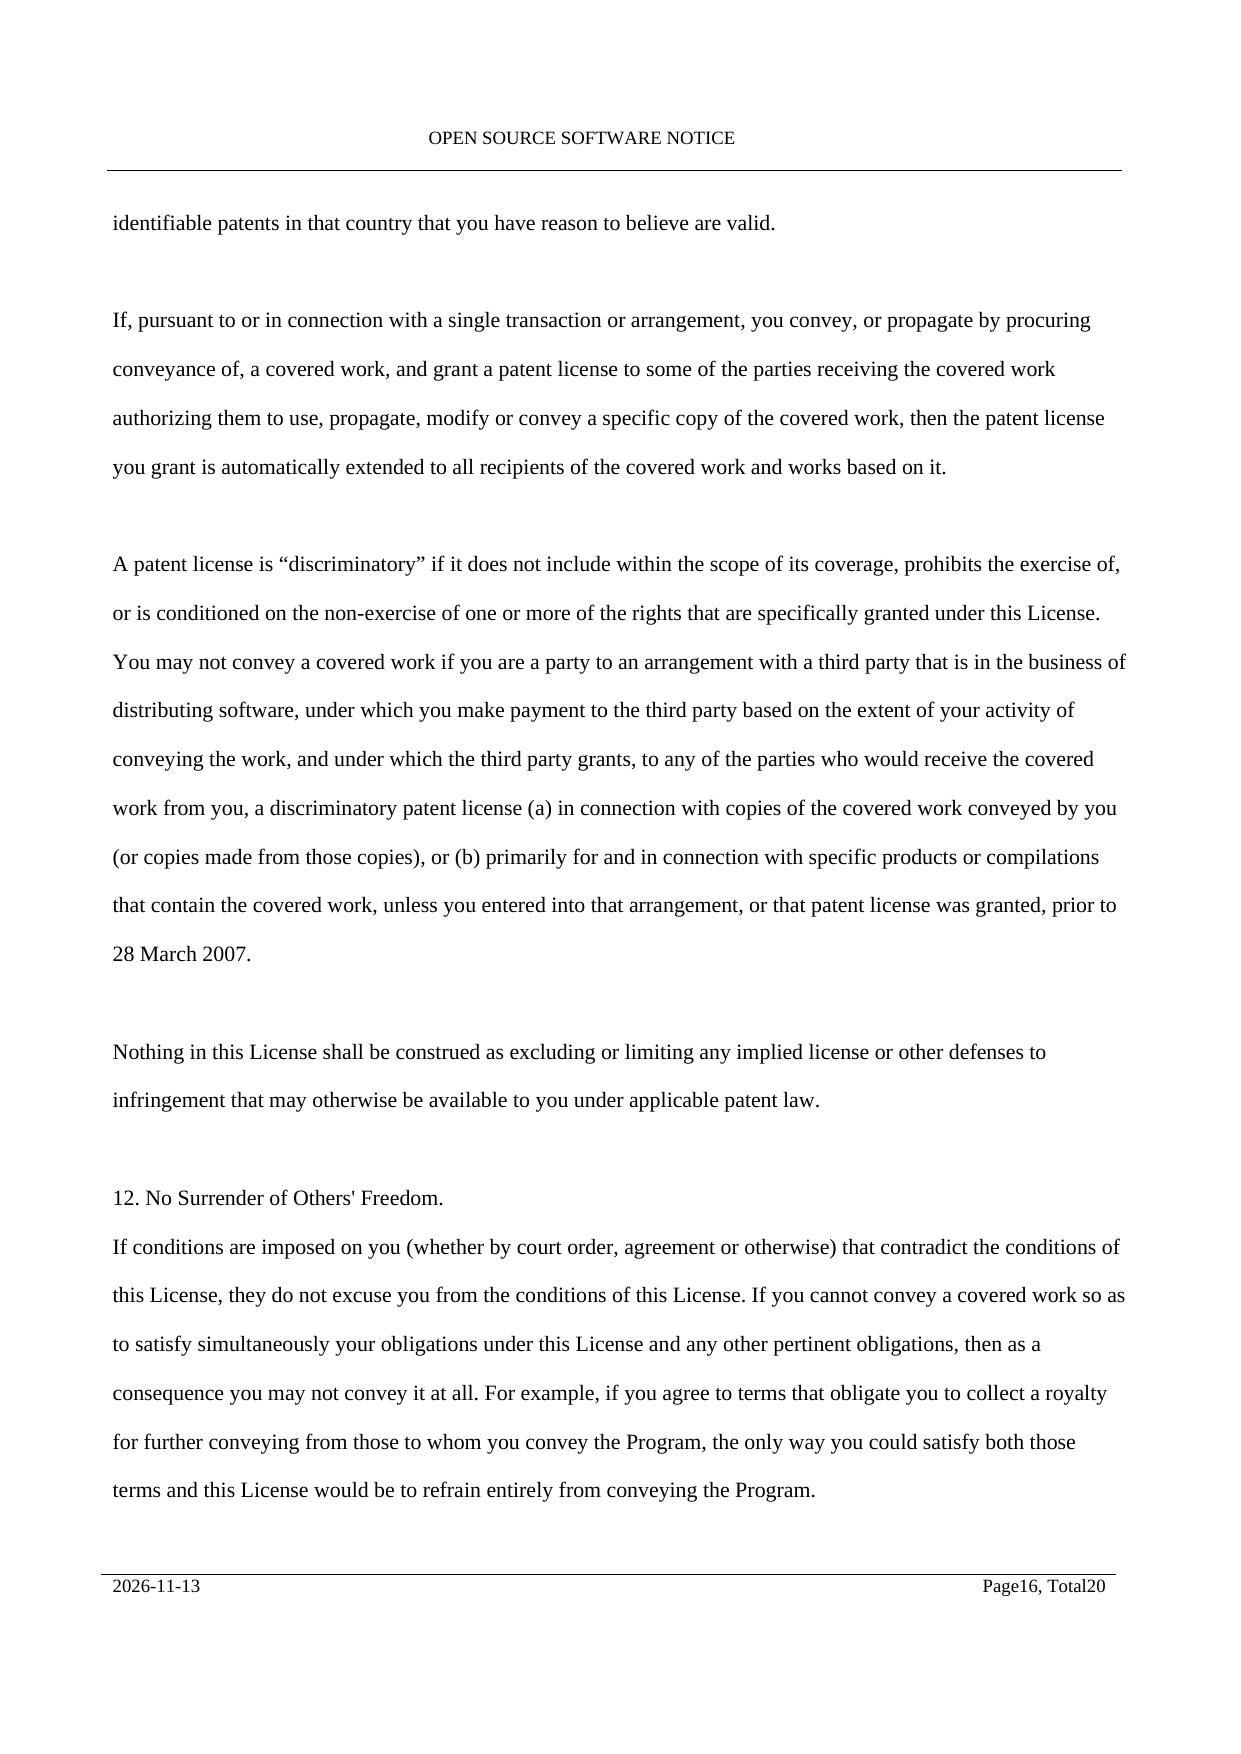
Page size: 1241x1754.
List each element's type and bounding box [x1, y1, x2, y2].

text [112, 206, 1128, 1506]
